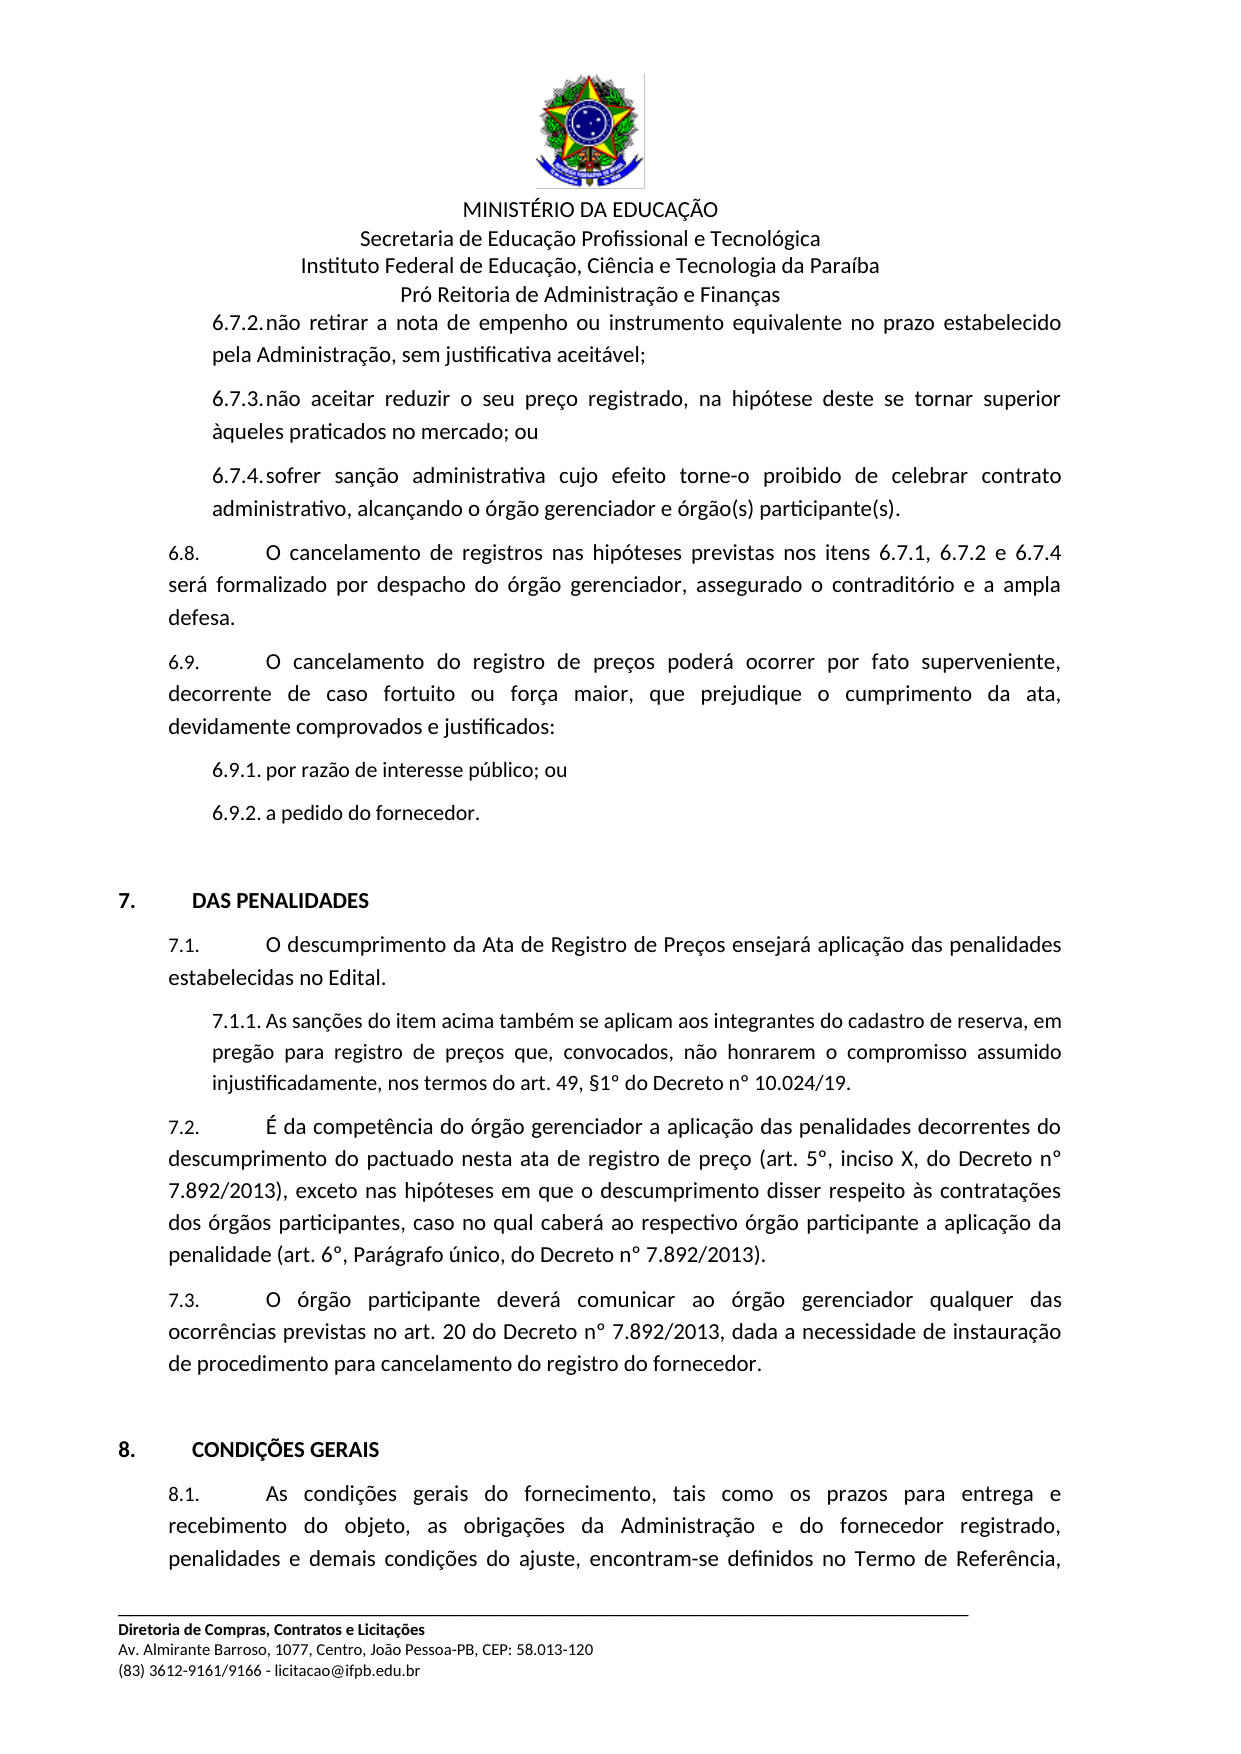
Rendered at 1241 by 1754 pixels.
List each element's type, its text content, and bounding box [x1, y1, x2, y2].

list não aceitar reduzir o seu preço registrado, na hipótese deste se tornar superior àqueles praticados no mercado; ou [212, 384, 1063, 445]
list por razão de interesse público; ou [212, 756, 1063, 783]
list É da competência do órgão gerenciador a aplicação das penalidades decorrentes do descumprimento do pactuado nesta ata de registro de preço (art. 5º, inciso X, do Decreto nº 7.892/2013), exceto nas hipóteses em que o descumprimento disser respeito às contratações dos órgãos participantes, caso no qual caberá ao respectivo órgão participante a aplicação da penalidade (art. 6º, Parágrafo único, do Decreto nº 7.892/2013). [168, 1112, 1063, 1268]
list O órgão participante deverá comunicar ao órgão gerenciador qualquer das ocorrências previstas no art. 20 do Decreto nº 7.892/2013, dada a necessidade de instauração de procedimento para cancelamento do registro do fornecedor. [168, 1285, 1063, 1378]
picture [536, 73, 646, 190]
list O descumprimento da Ata de Registro de Preços ensejará aplicação das penalidades estabelecidas no Edital. [168, 931, 1063, 991]
list O cancelamento do registro de preços poderá ocorrer por fato superveniente, decorrente de caso fortuito ou força maior, que prejudique o cumprimento da ata, devidamente comprovados e justificados: [168, 647, 1063, 740]
list sofrer sanção administrativa cujo efeito torne-o proibido de celebrar contrato administrativo, alcançando o órgão gerenciador e órgão(s) participante(s). [212, 461, 1063, 522]
list CONDIÇÕES GERAIS [118, 1435, 1063, 1463]
list a pedido do fornecedor. [212, 799, 1063, 826]
list O cancelamento de registros nas hipóteses previstas nos itens 6.7.1, 6.7.2 e 6.7.4 será formalizado por despacho do órgão gerenciador, assegurado o contraditório e a ampla defesa. [168, 538, 1063, 631]
list DAS PENALIDADES [118, 886, 1063, 914]
list não retirar a nota de empenho ou instrumento equivalente no prazo estabelecido pela Administração, sem justificativa aceitável; [212, 308, 1063, 368]
list As sanções do item acima também se aplicam aos integrantes do cadastro de reserva, em pregão para registro de preços que, convocados, não honrarem o compromisso assumido injustificadamente, nos termos do art. 49, §1º do Decreto nº 10.024/19. [212, 1007, 1063, 1095]
